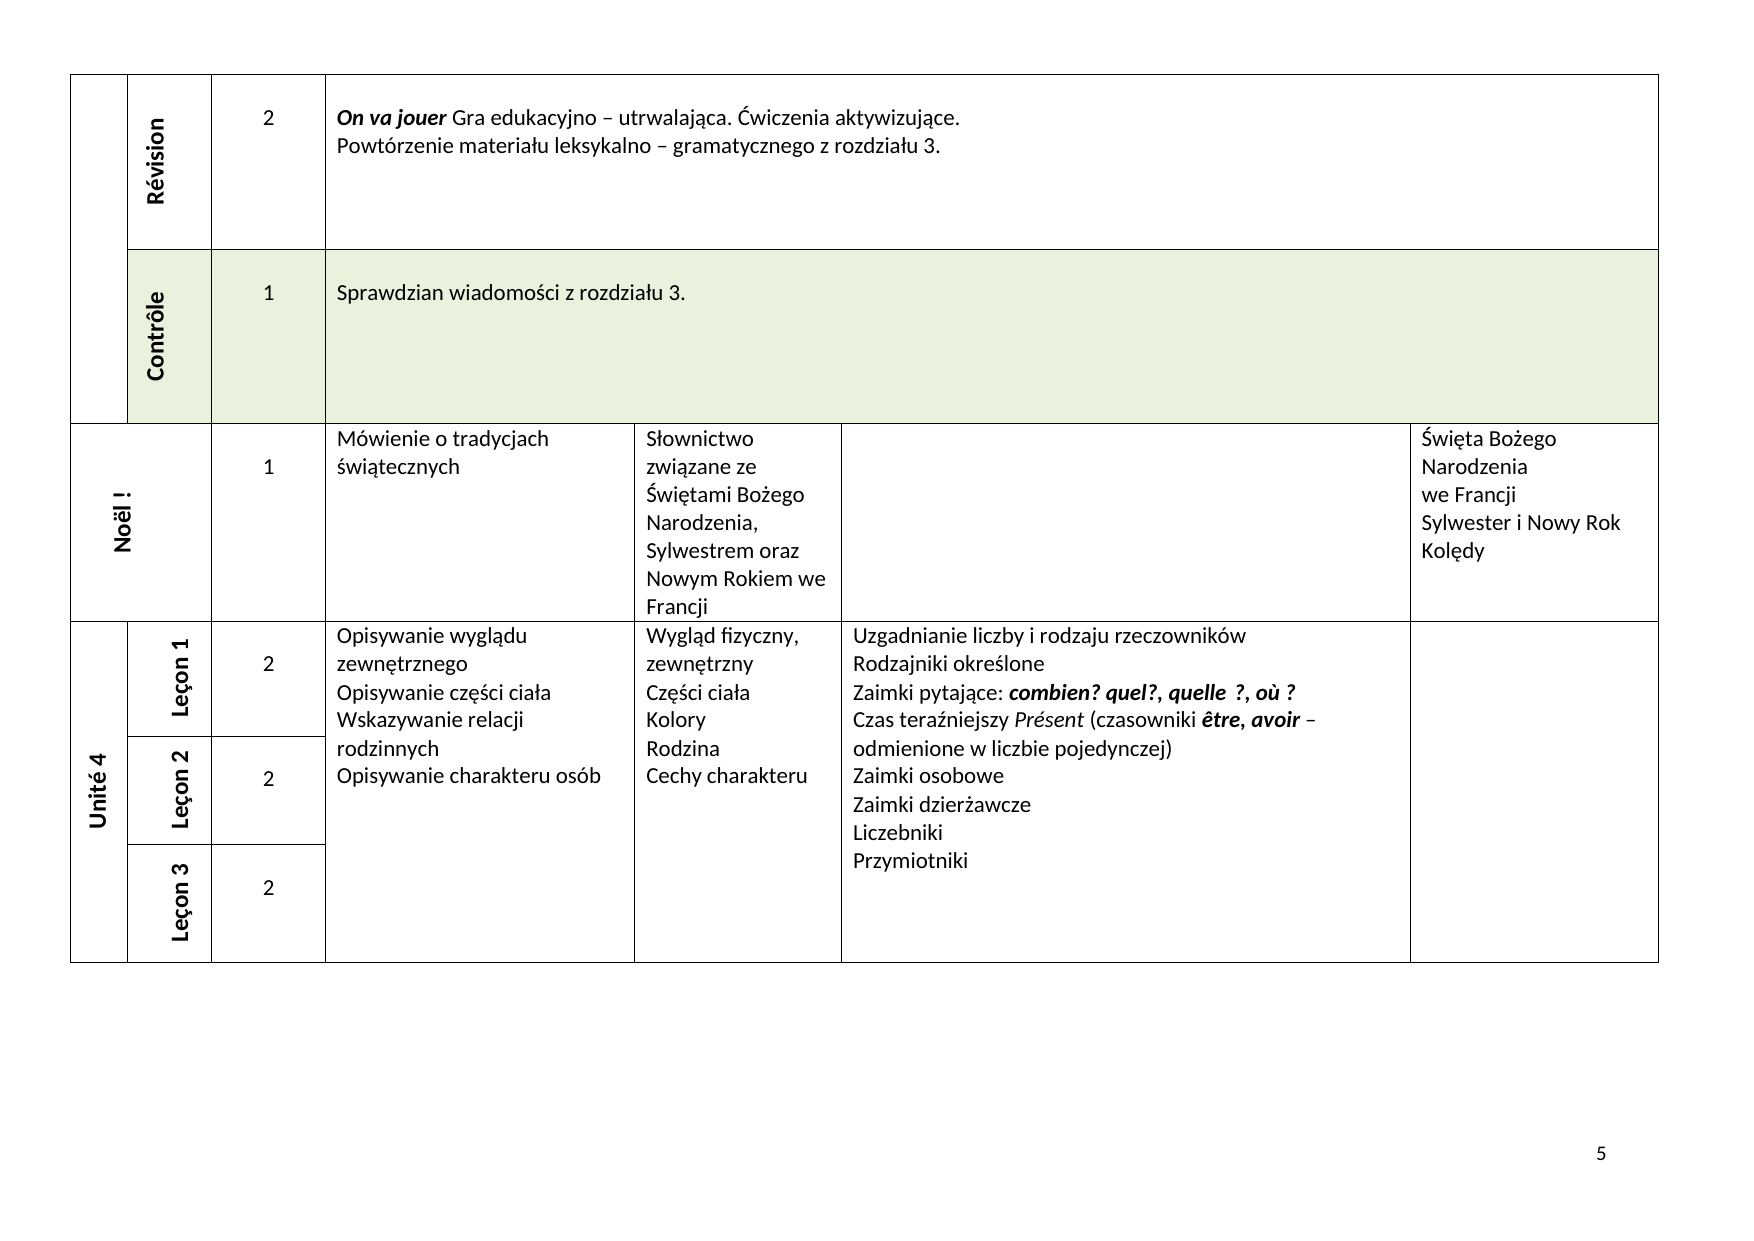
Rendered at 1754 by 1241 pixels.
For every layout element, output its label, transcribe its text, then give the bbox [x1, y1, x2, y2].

table_cell 2 [212, 75, 325, 249]
table_cell Opisywanie wyglądu zewnętrznego Opisywanie części ciała Wskazywanie relacji rodzinnych Opisywanie charakteru osób [326, 622, 634, 962]
table_cell Święta Bożego Narodzenia we Francji Sylwester i Nowy Rok Kolędy [1411, 424, 1658, 621]
table_cell Contrôle [128, 250, 211, 423]
table_cell Noël ! [71, 424, 211, 621]
table_cell 2 [212, 622, 325, 736]
table_cell Leçon 1 [128, 622, 211, 736]
table_cell Leçon 3 [128, 845, 211, 962]
table_cell Mówienie o tradycjach świątecznych [326, 424, 634, 621]
table_cell Słownictwo związane ze Świętami Bożego Narodzenia, Sylwestrem oraz Nowym Rokiem we Francji [635, 424, 841, 621]
table_cell Wygląd fizyczny, zewnętrzny Części ciała Kolory Rodzina Cechy charakteru [635, 622, 841, 962]
table_cell Leçon 2 [128, 737, 211, 844]
table_cell On va jouer Gra edukacyjno – utrwalająca. Ćwiczenia aktywizujące. Powtórzenie materiału leksykalno – gramatycznego z rozdziału 3. [326, 75, 1658, 249]
table_cell [842, 424, 1410, 621]
table_cell 2 [212, 845, 325, 962]
table_cell 2 [212, 737, 325, 844]
table_cell Uzgadnianie liczby i rodzaju rzeczowników Rodzajniki określone Zaimki pytające: combien? quel?, quelle ?, où ? Czas teraźniejszy Présent (czasowniki être, avoir – odmienione w liczbie pojedynczej) Zaimki osobowe Zaimki dzierżawcze Liczebniki Przymiotniki [842, 622, 1410, 962]
table_cell Unité 4 [71, 622, 127, 962]
table_cell Sprawdzian wiadomości z rozdziału 3. [326, 250, 1658, 423]
table_cell 1 [212, 424, 325, 621]
table_cell Révision [128, 75, 211, 249]
table_cell 1 [212, 250, 325, 423]
table_cell [1411, 622, 1658, 962]
